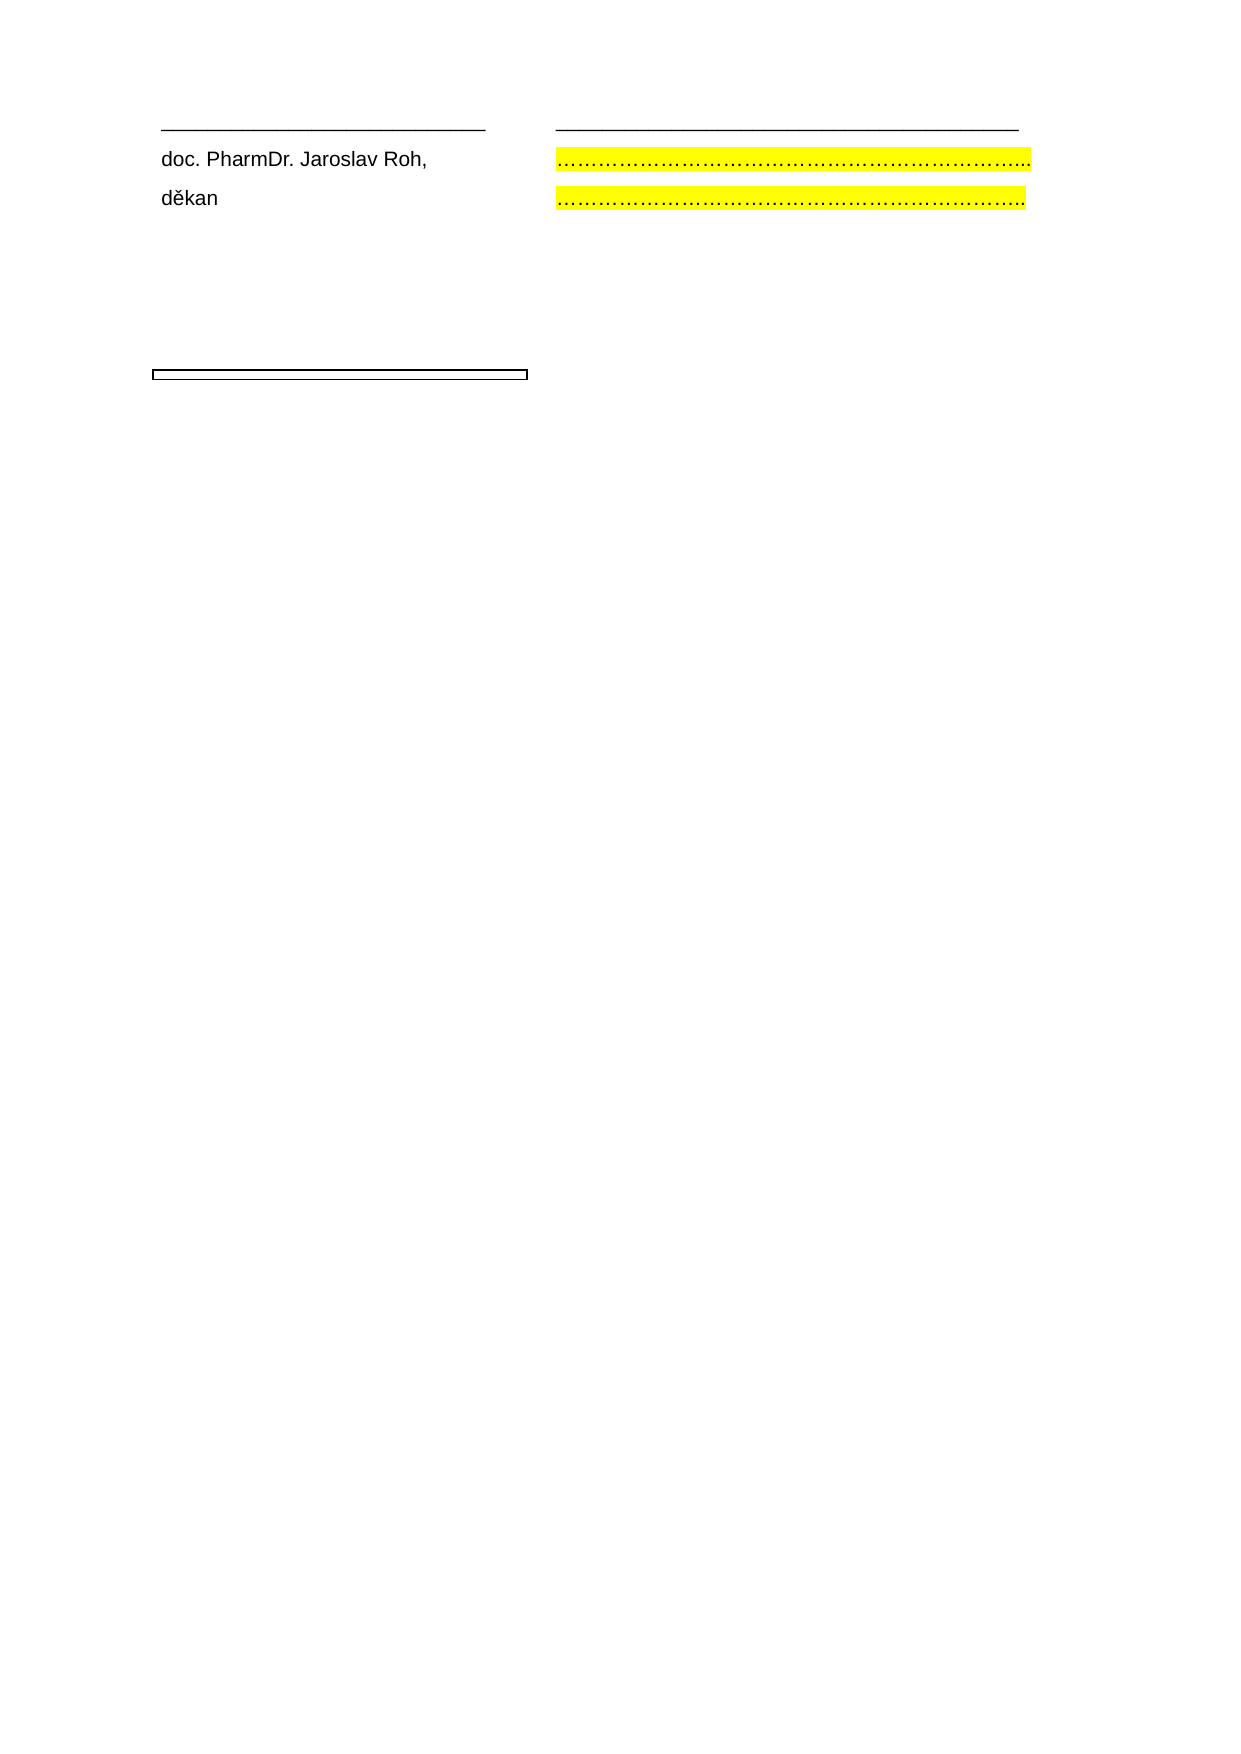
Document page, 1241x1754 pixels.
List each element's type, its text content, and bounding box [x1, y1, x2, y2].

table_header ________________________________________ …………………………………………………………... ………………………………………………………….. [545, 57, 1090, 302]
table_header ____________________________ doc. PharmDr. Jaroslav Roh, děkan [150, 57, 544, 302]
